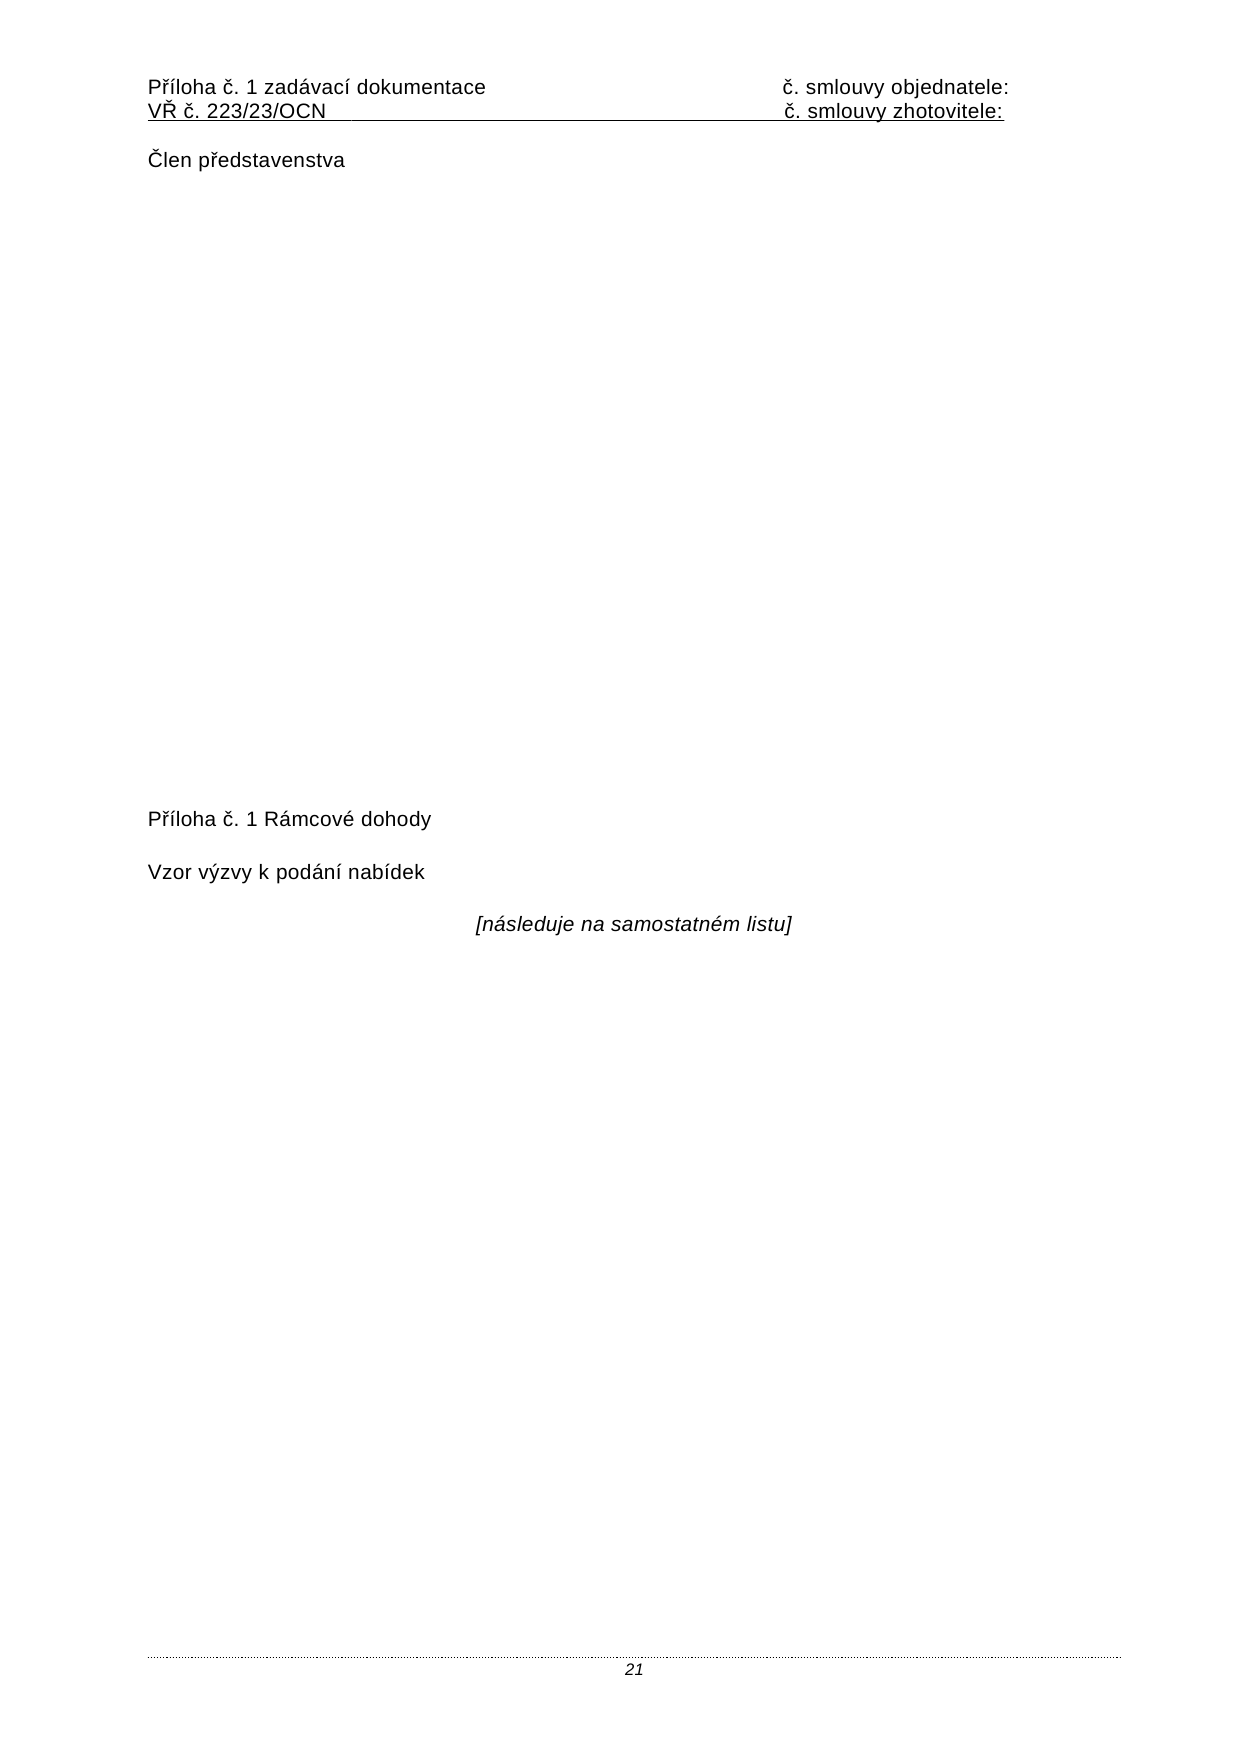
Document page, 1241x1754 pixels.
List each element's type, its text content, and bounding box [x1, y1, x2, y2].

text Člen představenstva [148, 148, 1122, 172]
text [následuje na samostatném listu] [148, 912, 1122, 936]
text Příloha č. 1 Rámcové dohody [148, 807, 1122, 831]
text Vzor výzvy k podání nabídek [148, 859, 1122, 883]
